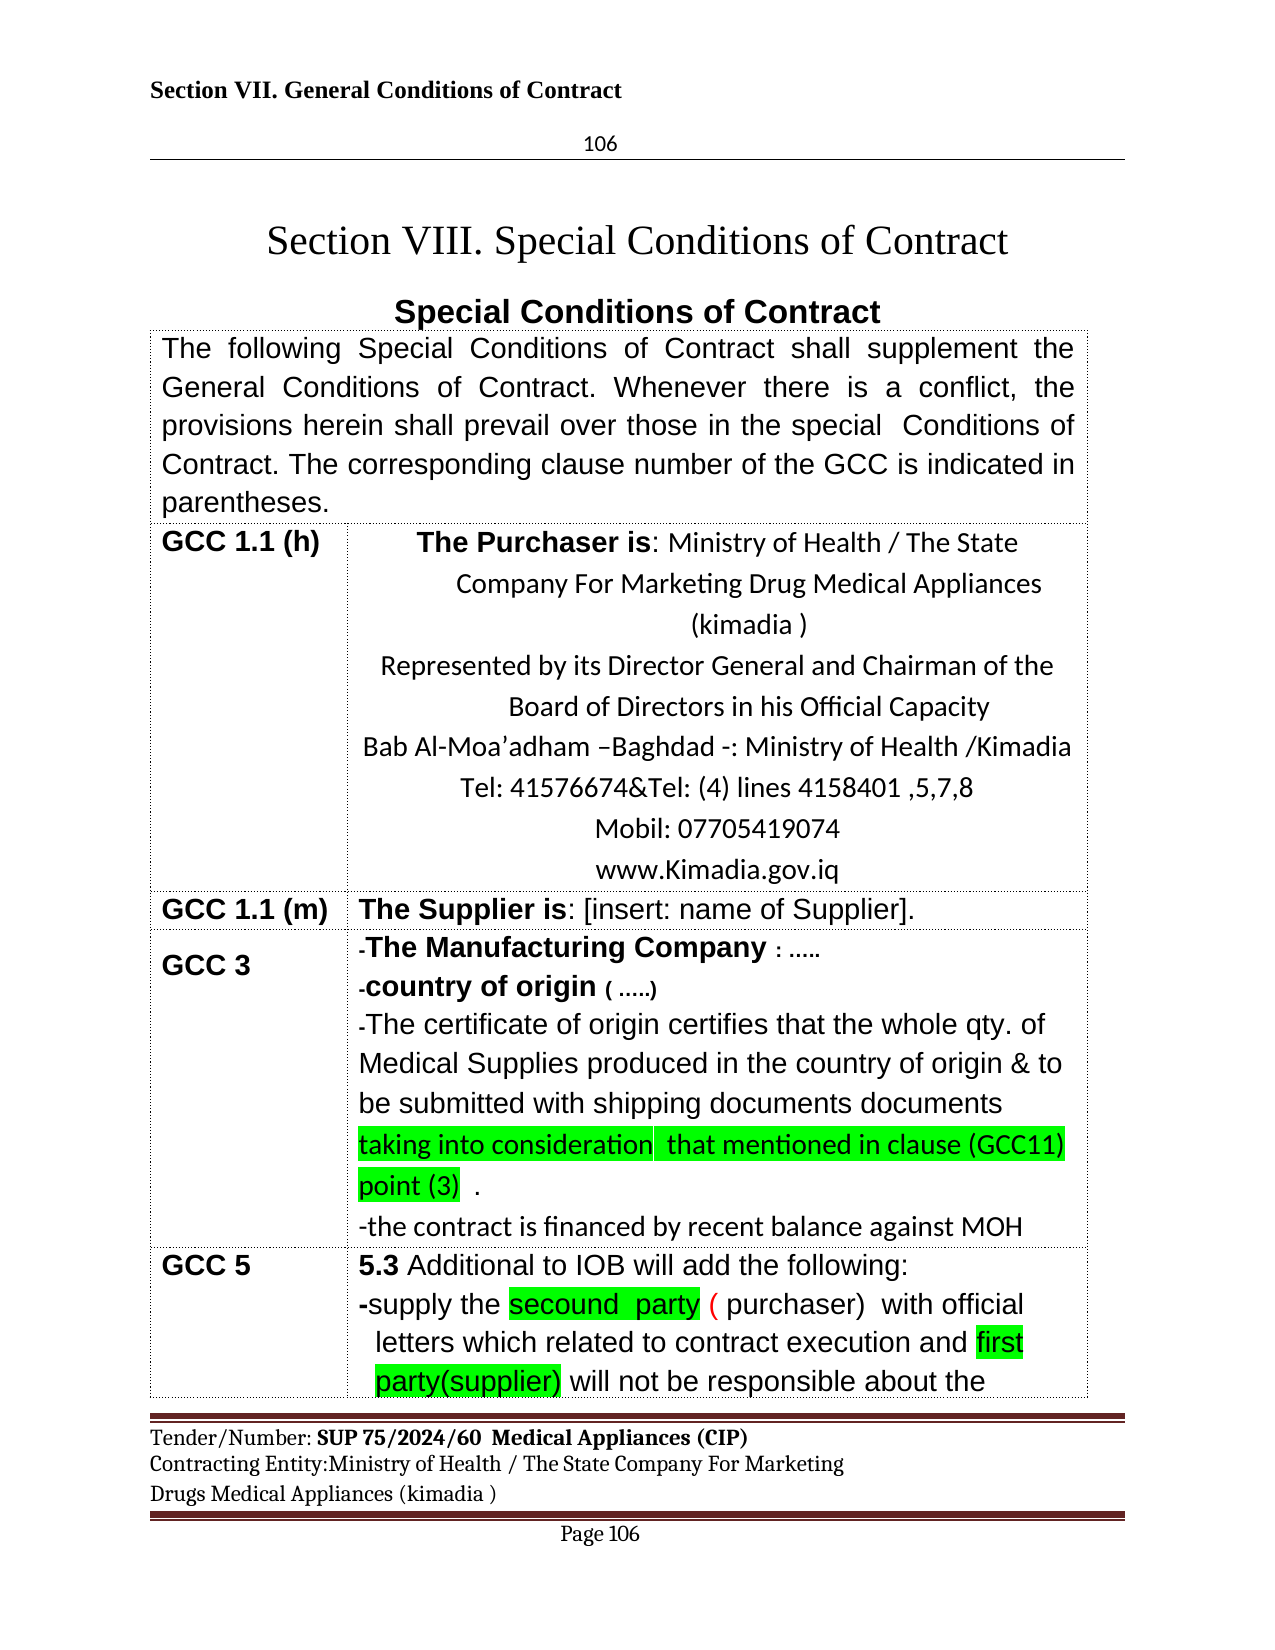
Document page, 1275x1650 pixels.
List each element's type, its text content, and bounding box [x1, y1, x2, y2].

table_cell -The Manufacturing Company : ….. -country of origin ( …..) -The certificate of origin certifies that the whole qty. of Medical Supplies produced in the country of origin & to be submitted with shipping documents documents taking into consideration that mentioned in clause (GCC11) point (3) . -the contract is financed by recent balance against MOH [347, 929, 1088, 1247]
text Section VIII. Special Conditions of Contract [150, 215, 1125, 263]
table_cell GCC 5 [150, 1247, 347, 1397]
table_cell The Supplier is: [insert: name of Supplier]. [347, 891, 1088, 929]
table_cell GCC 3 [150, 929, 347, 1247]
table_header The following Special Conditions of Contract shall supplement the General Conditions of Contract. Whenever there is a conflict, the provisions herein shall prevail over those in the special Conditions of Contract. The corresponding clause number of the GCC is indicated in parentheses. [150, 330, 1088, 523]
table_cell The Purchaser is: Ministry of Health / The State Company For Marketing Drug Medical Appliances (kimadia ) Represented by its Director General and Chairman of the Board of Directors in his Official Capacity Bab Al-Moa’adham –Baghdad -: Ministry of Health /Kimadia Tel: 41576674&Tel: (4) lines 4158401 ,5,7,8 Mobil: 07705419074 www.Kimadia.gov.iq [347, 523, 1088, 891]
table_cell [347, 1247, 1088, 1397]
text Special Conditions of Contract [150, 292, 1125, 330]
table_cell GCC 1.1 (m) [150, 891, 347, 929]
table_cell GCC 1.1 (h) [150, 523, 347, 891]
